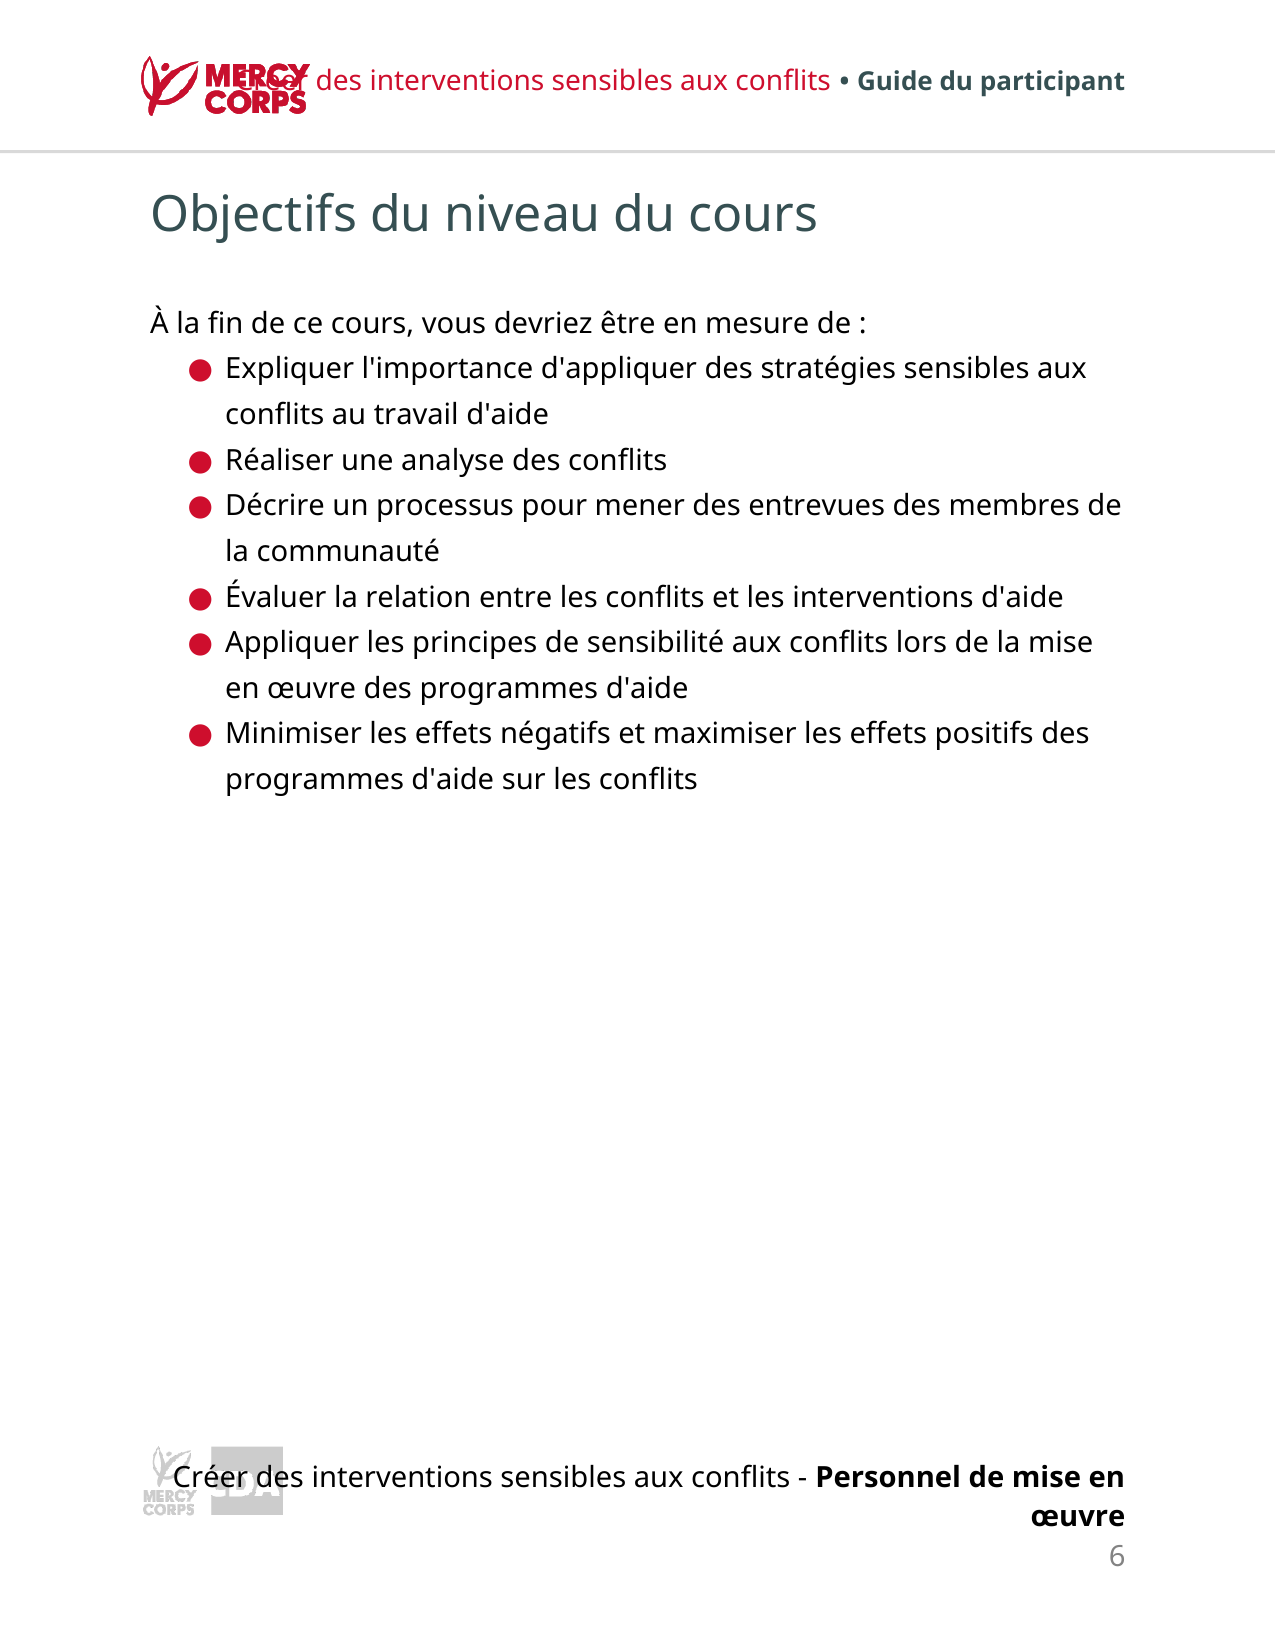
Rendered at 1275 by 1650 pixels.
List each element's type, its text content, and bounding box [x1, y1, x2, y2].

list Réaliser une analyse des conflits [187, 439, 1125, 479]
subtitle Objectifs du niveau du cours [150, 178, 1125, 246]
list Évaluer la relation entre les conflits et les interventions d'aide [187, 576, 1125, 616]
picture [277, 1480, 286, 1485]
picture [277, 1473, 285, 1478]
text À la fin de ce cours, vous devriez être en mesure de : [150, 302, 1125, 342]
list Appliquer les principes de sensibilité aux conflits lors de la mise en œuvre des programmes d'aide [187, 621, 1125, 707]
list Expliquer l'importance d'appliquer des stratégies sensibles aux conflits au travail d'aide [187, 348, 1125, 433]
list Décrire un processus pour mener des entrevues des membres de la communauté [187, 484, 1125, 570]
picture [136, 52, 315, 117]
picture [136, 1437, 286, 1523]
list Minimiser les effets négatifs et maximiser les effets positifs des programmes d'aide sur les conflits [187, 713, 1125, 798]
